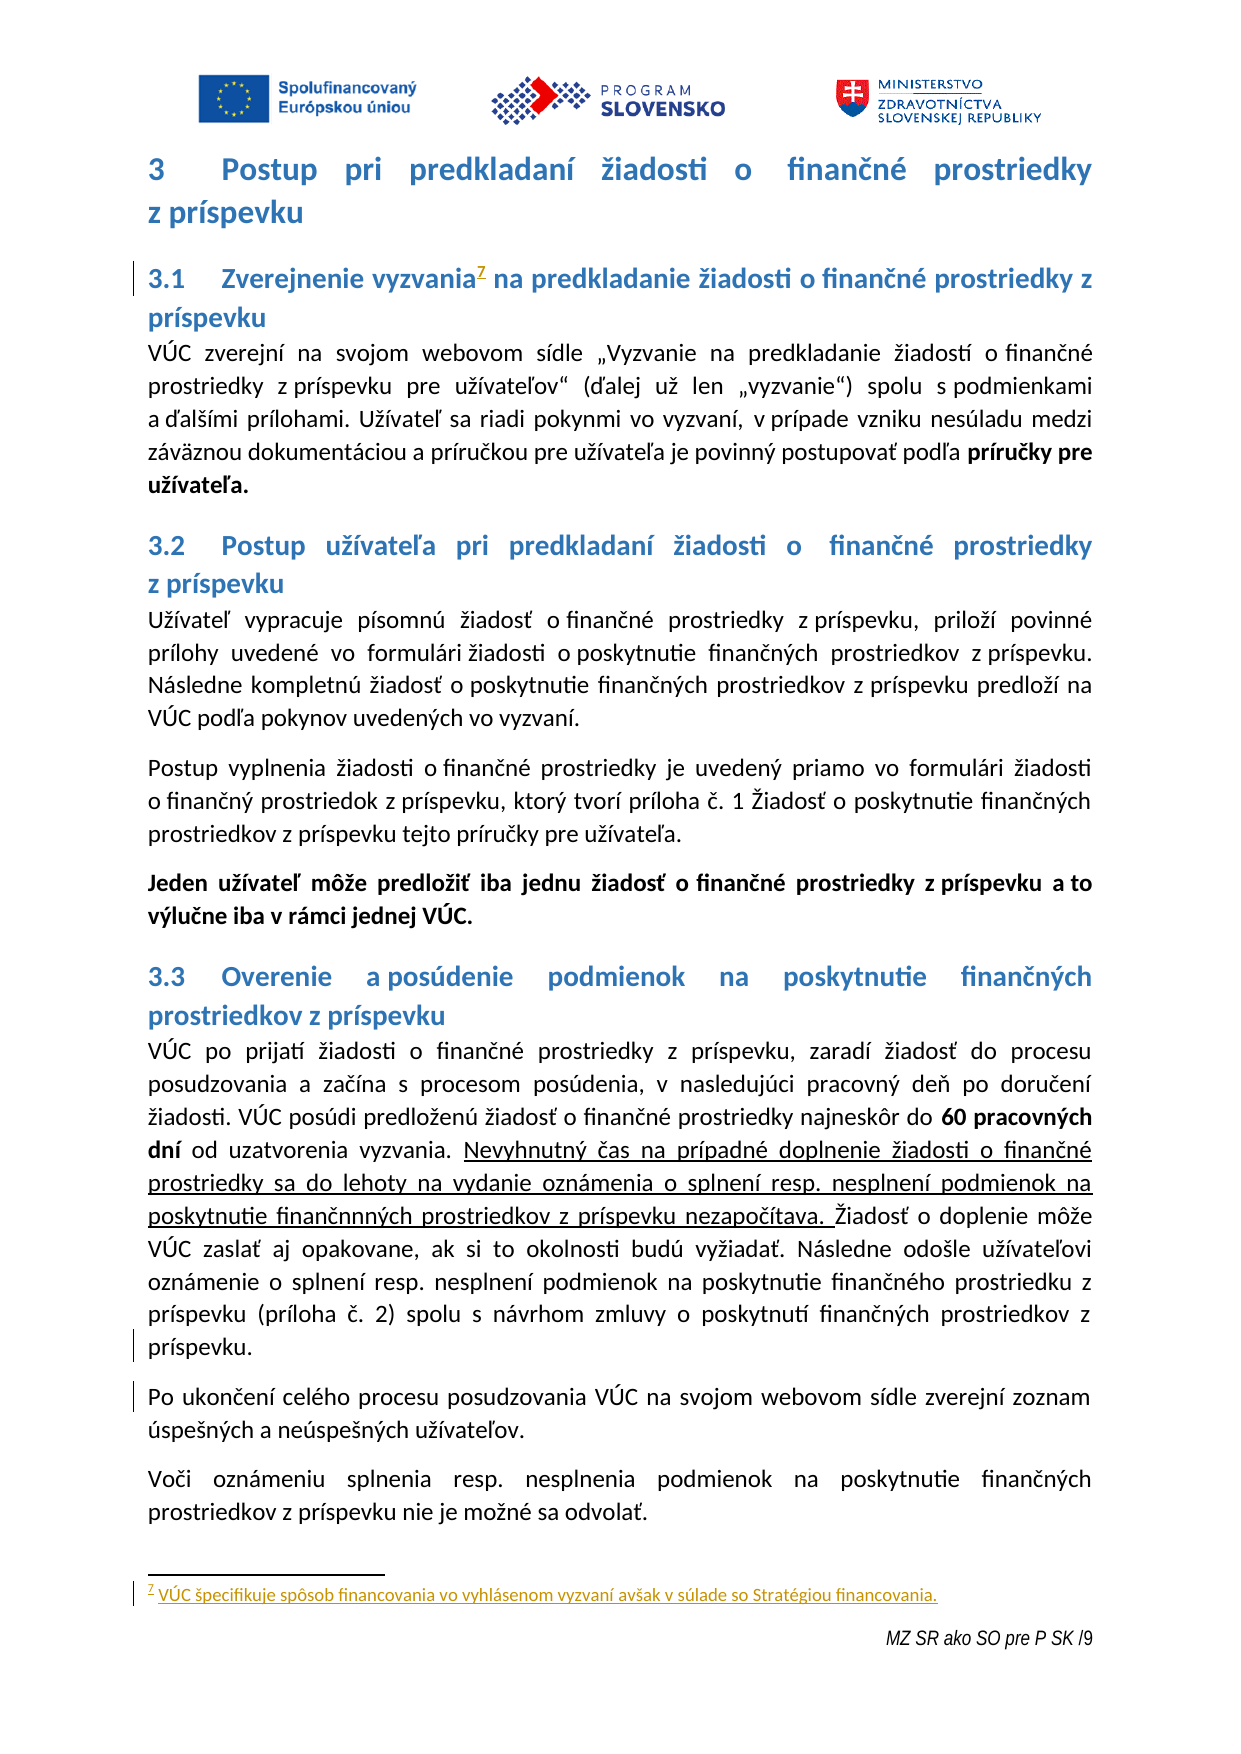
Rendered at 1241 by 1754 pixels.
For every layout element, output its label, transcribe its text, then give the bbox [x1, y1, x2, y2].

subtitle 3.2 Postup užívateľa pri predkladaní žiadosti o finančné prostriedky z príspevku [148, 527, 1093, 601]
text Po ukončení celého procesu posudzovania VÚC na svojom webovom sídle zverejní zoznam úspešných a neúspešných užívateľov. [148, 1381, 1093, 1444]
picture [833, 76, 1043, 125]
subtitle 3 Postup pri predkladaní žiadosti o finančné prostriedky z príspevku [148, 148, 1093, 232]
subtitle 3.3 Overenie a posúdenie podmienok na poskytnutie finančných prostriedkov z príspevku [148, 958, 1093, 1032]
text Jeden užívateľ môže predložiť iba jednu žiadosť o finančné prostriedky z príspevku a to výlučne iba v rámci jednej VÚC. [148, 868, 1093, 931]
text VÚC po prijatí žiadosti o finančné prostriedky z príspevku, zaradí žiadosť do procesu posudzovania a začína s procesom posúdenia, v nasledujúci pracovný deň po doručení žiadosti. VÚC posúdi predloženú žiadosť o finančné prostriedky najneskôr do 60 pracovných dní od uzatvorenia vyzvania. Nevyhnutný čas na prípadné doplnenie žiadosti o finančné prostriedky sa do lehoty na vydanie oznámenia o splnení resp. nesplnení podmienok na poskytnutie finančnnných prostriedkov z príspevku nezapočítava. Žiadosť o doplenie môže VÚC zaslať aj opakovane, ak si to okolnosti budú vyžiadať. Následne odošle užívateľovi oznámenie o splnení resp. nesplnení podmienok na poskytnutie finančného prostriedku z príspevku (príloha č. 2) spolu s návrhom zmluvy o poskytnutí finančných prostriedkov z príspevku. [148, 1035, 1093, 1193]
text Postup vyplnenia žiadosti o finančné prostriedky je uvedený priamo vo formulári žiadosti o finančný prostriedok z príspevku, ktorý tvorí príloha č. 1 Žiadosť o poskytnutie finančných prostriedkov z príspevku tejto príručky pre užívateľa. [148, 752, 1093, 848]
picture [197, 73, 420, 125]
picture [491, 76, 725, 125]
text Užívateľ vypracuje písomnú žiadosť o finančné prostriedky z príspevku, priloží povinné prílohy uvedené vo formulári žiadosti o poskytnutie finančných prostriedkov z príspevku. Následne kompletnú žiadosť o poskytnutie finančných prostriedkov z príspevku predloží na VÚC podľa pokynov uvedených vo vyzvaní. [148, 604, 1093, 733]
subtitle 3.1 Zverejnenie vyzvania na predkladanie žiadosti o finančné prostriedky z príspevku [148, 261, 1093, 334]
text VÚC po prijatí žiadosti o finančné prostriedky z príspevku, zaradí žiadosť do procesu posudzovania a začína s procesom posúdenia, v nasledujúci pracovný deň po doručení žiadosti. VÚC posúdi predloženú žiadosť o finančné prostriedky najneskôr do 60 pracovných dní od uzatvorenia vyzvania. Nevyhnutný čas na prípadné doplnenie žiadosti o finančné prostriedky sa do lehoty na vydanie oznámenia o splnení resp. nesplnení podmienok na poskytnutie finančnnných prostriedkov z príspevku nezapočítava. Žiadosť o doplenie môže VÚC zaslať aj opakovane, ak si to okolnosti budú vyžiadať. Následne odošle užívateľovi oznámenie o splnení resp. nesplnení podmienok na poskytnutie finančného prostriedku z príspevku (príloha č. 2) spolu s návrhom zmluvy o poskytnutí finančných prostriedkov z príspevku. [148, 1195, 1093, 1362]
text VÚC zverejní na svojom webovom sídle „Vyzvanie na predkladanie žiadostí o finančné prostriedky z príspevku pre užívateľov“ (ďalej už len „vyzvanie“) spolu s podmienkami a ďalšími prílohami. Užívateľ sa riadi pokynmi vo vyzvaní, v prípade vzniku nesúladu medzi záväznou dokumentáciou a príručkou pre užívateľa je povinný postupovať podľa príručky pre užívateľa. [148, 337, 1093, 499]
text Voči oznámeniu splnenia resp. nesplnenia podmienok na poskytnutie finančných prostriedkov z príspevku nie je možné sa odvolať. [148, 1464, 1093, 1527]
